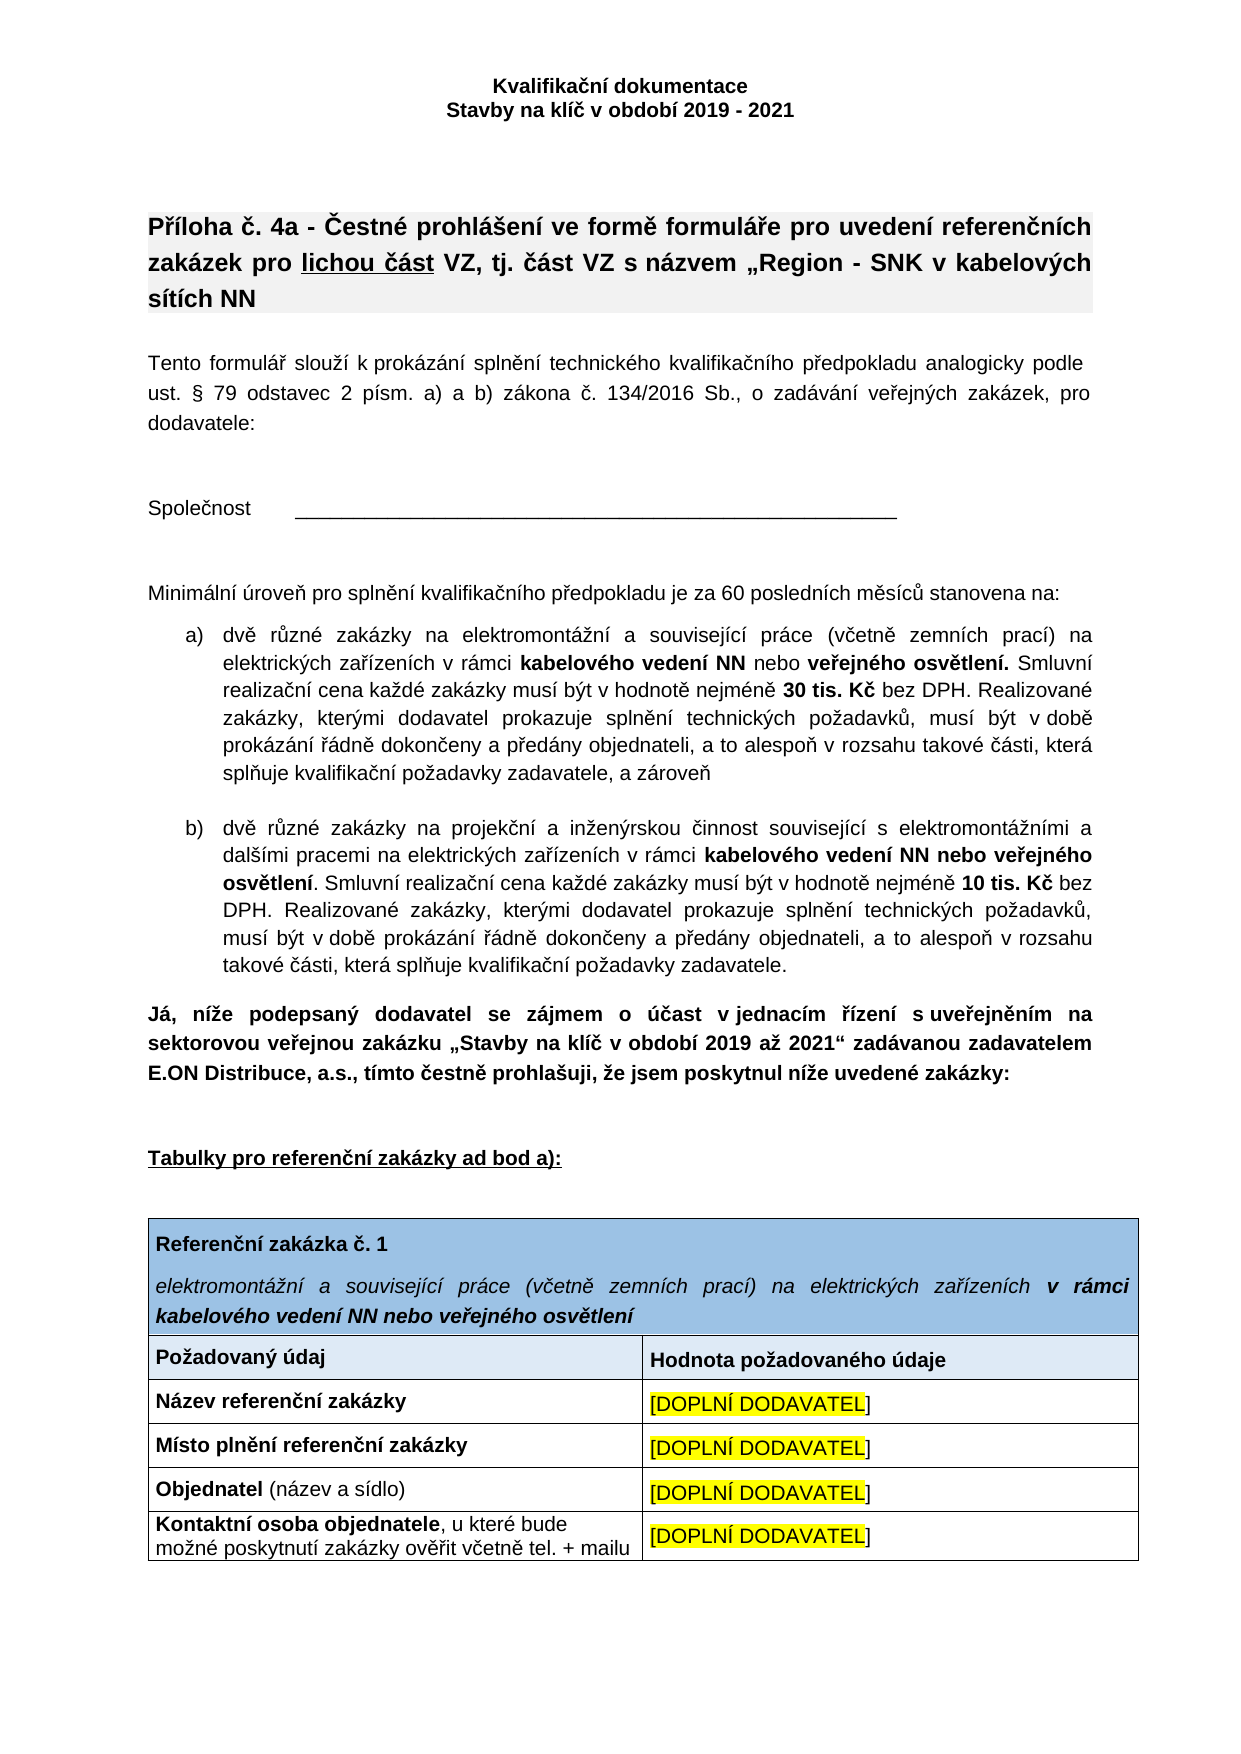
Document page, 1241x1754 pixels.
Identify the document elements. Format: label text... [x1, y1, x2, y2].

table_cell [DOPLNÍ DODAVATEL] [643, 1424, 1138, 1467]
table_header Referenční zakázka č. 1 elektromontážní a související práce (včetně zemních prací) na elektrických zařízeních v rámci kabelového vedení NN nebo veřejného osvětlení [149, 1219, 1138, 1334]
text Tabulky pro referenční zakázky ad bod a): [148, 1146, 1093, 1170]
list dvě různé zakázky na projekční a inženýrskou činnost související s elektromontážními a dalšími pracemi na elektrických zařízeních v rámci kabelového vedení NN nebo veřejného osvětlení. Smluvní realizační cena každé zakázky musí být v hodnotě nejméně 10 tis. Kč bez DPH. Realizované zakázky, kterými dodavatel prokazuje splnění technických požadavků, musí být v době prokázání řádně dokončeny a předány objednateli, a to alespoň v rozsahu takové části, která splňuje kvalifikační požadavky zadavatele. [185, 816, 1093, 977]
subtitle Příloha č. 4a - Čestné prohlášení ve formě formuláře pro uvedení referenčních zakázek pro lichou část VZ, tj. část VZ s názvem „Region - SNK v kabelových sítích NN [148, 212, 1093, 313]
table_cell [DOPLNÍ DODAVATEL] [643, 1512, 1138, 1560]
table_cell Požadovaný údaj [149, 1336, 642, 1379]
table_cell Hodnota požadovaného údaje [643, 1336, 1138, 1379]
table_cell [DOPLNÍ DODAVATEL] [643, 1468, 1138, 1511]
table_cell Název referenční zakázky [149, 1380, 642, 1423]
text Minimální úroveň pro splnění kvalifikačního předpokladu je za 60 posledních měsíců stanovena na: [148, 581, 1093, 604]
table_cell Místo plnění referenční zakázky [149, 1424, 642, 1467]
list dvě různé zakázky na elektromontážní a související práce (včetně zemních prací) na elektrických zařízeních v rámci kabelového vedení NN nebo veřejného osvětlení. Smluvní realizační cena každé zakázky musí být v hodnotě nejméně 30 tis. Kč bez DPH. Realizované zakázky, kterými dodavatel prokazuje splnění technických požadavků, musí být v době prokázání řádně dokončeny a předány objednateli, a to alespoň v rozsahu takové části, která splňuje kvalifikační požadavky zadavatele, a zároveň [185, 623, 1093, 784]
table_cell [DOPLNÍ DODAVATEL] [643, 1380, 1138, 1423]
text Tento formulář slouží k prokázání splnění technického kvalifikačního předpokladu analogicky podle ust. § 79 odstavec 2 písm. a) a b) zákona č. 134/2016 Sb., o zadávání veřejných zakázek, pro dodavatele: [148, 351, 1093, 435]
text Společnost ____________________________________________________ [148, 496, 1093, 520]
table_cell Objednatel (název a sídlo) [149, 1468, 642, 1511]
table_cell Kontaktní osoba objednatele, u které bude možné poskytnutí zakázky ověřit včetně tel. + mailu [149, 1512, 642, 1560]
text Já, níže podepsaný dodavatel se zájmem o účast v jednacím řízení s uveřejněním na sektorovou veřejnou zakázku „Stavby na klíč v období 2019 až 2021“ zadávanou zadavatelem E.ON Distribuce, a.s., tímto čestně prohlašuji, že jsem poskytnul níže uvedené zakázky: [148, 1001, 1093, 1085]
